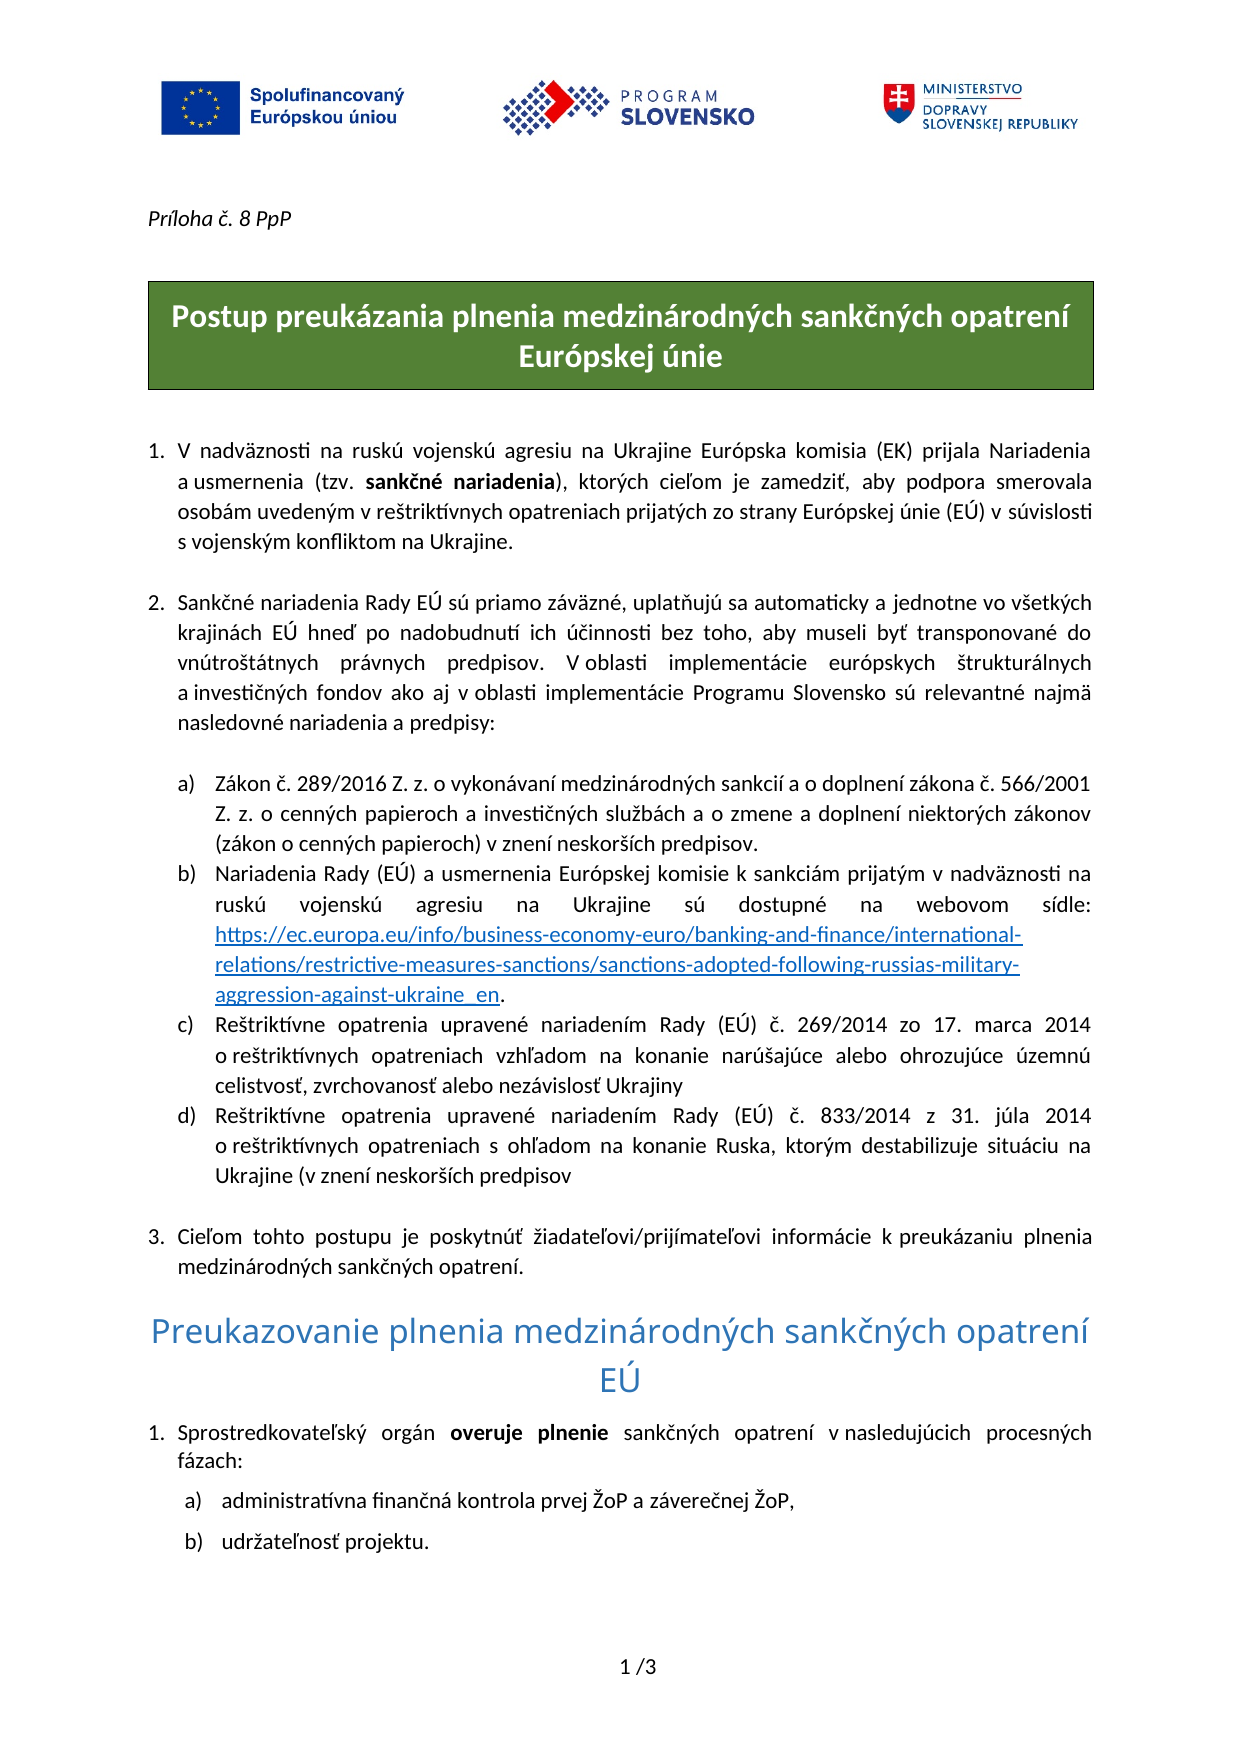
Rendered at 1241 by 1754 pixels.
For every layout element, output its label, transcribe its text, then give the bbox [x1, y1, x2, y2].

list Reštriktívne opatrenia upravené nariadením Rady (EÚ) č. 269/2014 zo 17. marca 2014 o reštriktívnych opatreniach vzhľadom na konanie narúšajúce alebo ohrozujúce územnú celistvosť, zvrchovanosť alebo nezávislosť Ukrajiny [177, 1011, 1093, 1099]
list Sankčné nariadenia Rady EÚ sú priamo záväzné, uplatňujú sa automaticky a jednotne vo všetkých krajinách EÚ hneď po nadobudnutí ich účinnosti bez toho, aby museli byť transponované do vnútroštátnych právnych predpisov. V oblasti implementácie európskych štrukturálnych a investičných fondov ako aj v oblasti implementácie Programu Slovensko sú relevantné najmä nasledovné nariadenia a predpisy: [148, 588, 1093, 737]
list Reštriktívne opatrenia upravené nariadením Rady (EÚ) č. 833/2014 z 31. júla 2014 o reštriktívnych opatreniach s ohľadom na konanie Ruska, ktorým destabilizuje situáciu na Ukrajine (v znení neskorších predpisov [177, 1101, 1093, 1190]
list Zákon č. 289/2016 Z. z. o vykonávaní medzinárodných sankcií a o doplnení zákona č. 566/2001 Z. z. o cenných papieroch a investičných službách a o zmene a doplnení niektorých zákonov (zákon o cenných papieroch) v znení neskorších predpisov. [177, 769, 1093, 857]
list Sprostredkovateľský orgán overuje plnenie sankčných opatrení v nasledujúcich procesných fázach: [148, 1418, 1093, 1474]
list V nadväznosti na ruskú vojenskú agresiu na Ukrajine Európska komisia (EK) prijala Nariadenia a usmernenia (tzv. sankčné nariadenia), ktorých cieľom je zamedziť, aby podpora smerovala osobám uvedeným v reštriktívnych opatreniach prijatých zo strany Európskej únie (EÚ) v súvislosti s vojenským konfliktom na Ukrajine. [148, 437, 1093, 555]
list Nariadenia Rady (EÚ) a usmernenia Európskej komisie k sankciám prijatým v nadväznosti na ruskú vojenskú agresiu na Ukrajine sú dostupné na webovom sídle: https://ec.europa.eu/info/business-economy-euro/banking-and-finance/international-relations/restrictive-measures-sanctions/sanctions-adopted-following-russias-military-aggression-against-ukraine_en. [177, 859, 1093, 1008]
list Cieľom tohto postupu je poskytnúť žiadateľovi/prijímateľovi informácie k preukázaniu plnenia medzinárodných sankčných opatrení. [148, 1222, 1093, 1280]
list administratívna finančná kontrola prvej ŽoP a záverečnej ŽoP, [184, 1486, 1093, 1514]
list udržateľnosť projektu. [184, 1527, 1093, 1555]
subtitle Preukazovanie plnenia medzinárodných sankčných opatrení EÚ [148, 1307, 1093, 1402]
text Príloha č. 8 PpP [148, 204, 1093, 232]
table_header Postup preukázania plnenia medzinárodných sankčných opatrení Európskej únie [149, 282, 1093, 389]
picture [147, 73, 1092, 142]
